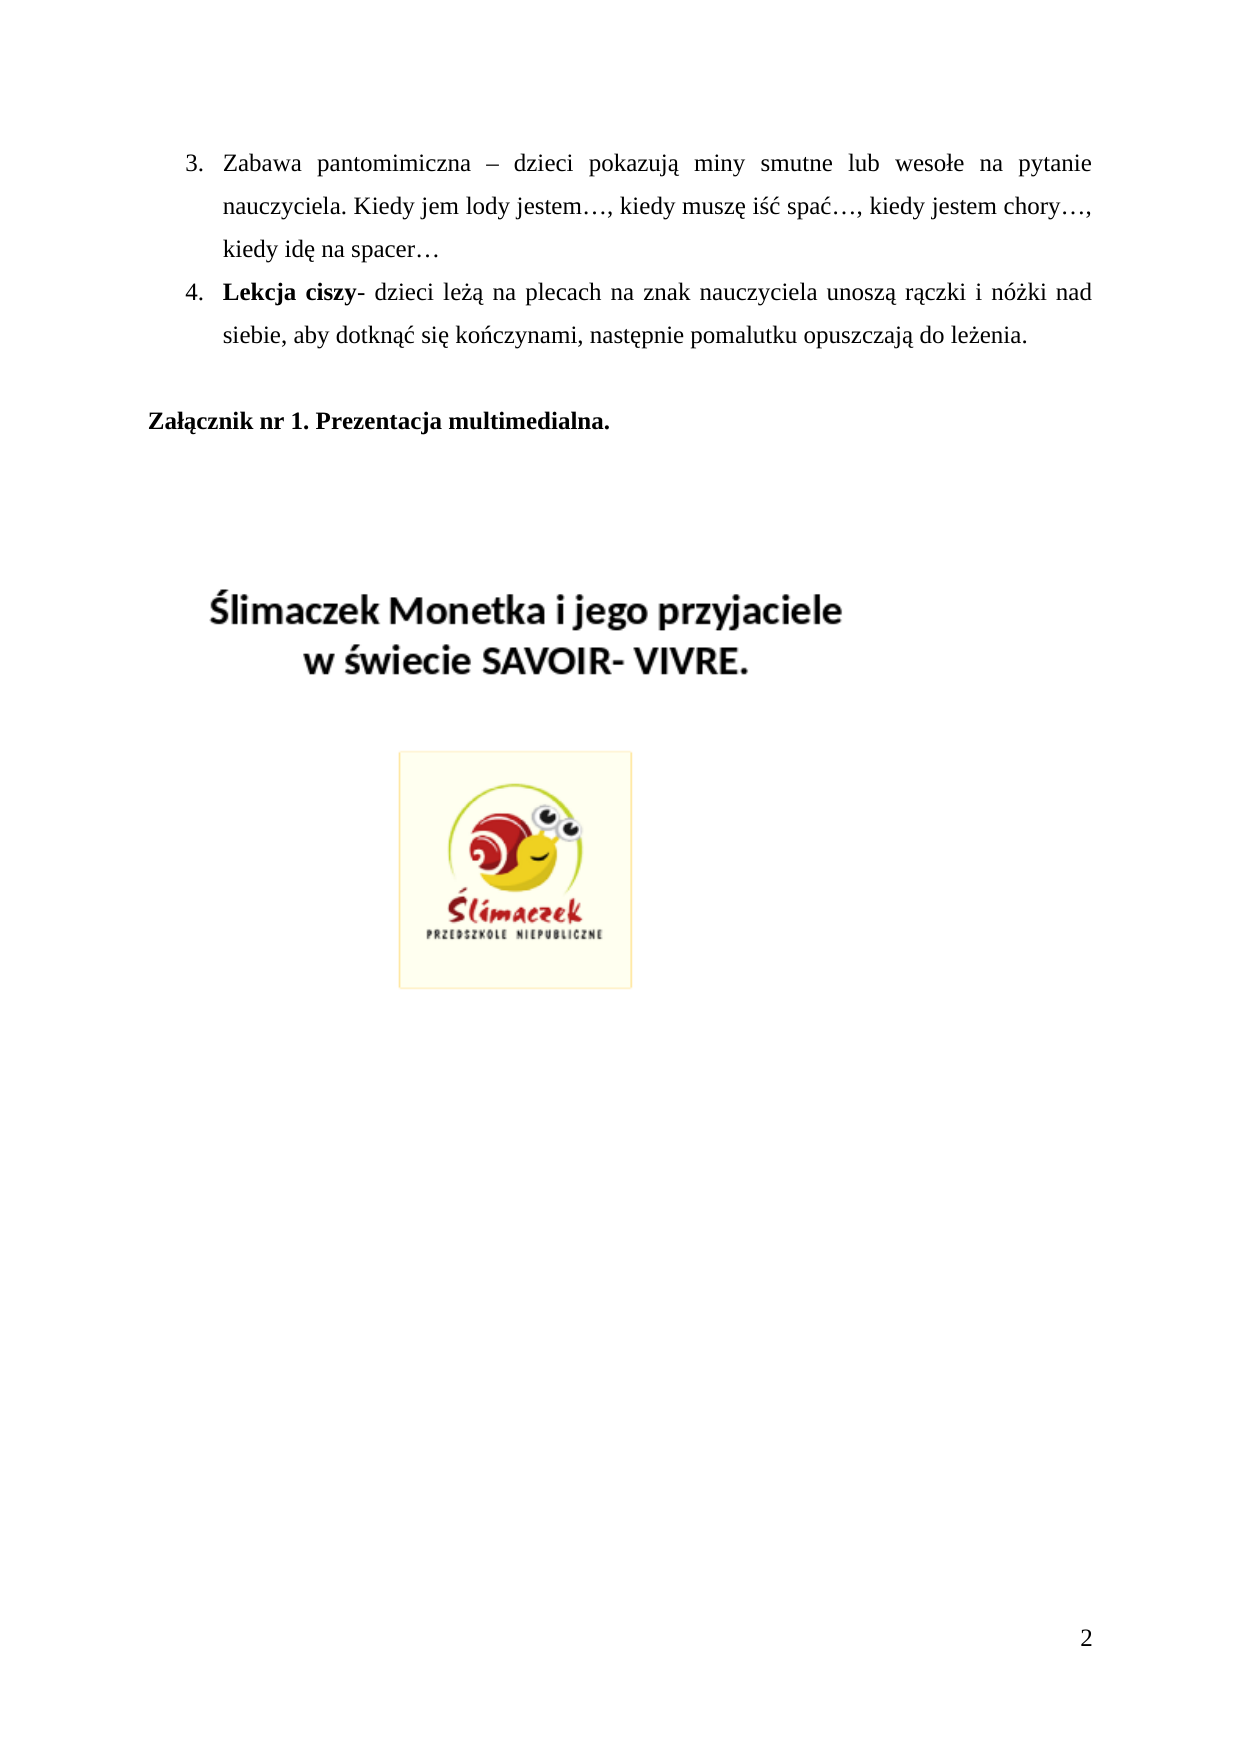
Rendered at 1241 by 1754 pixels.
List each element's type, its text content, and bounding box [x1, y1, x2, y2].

list Lekcja ciszy- dzieci leżą na plecach na znak nauczyciela unoszą rączki i nóżki nad siebie, aby dotknąć się kończynami, następnie pomalutku opuszczają do leżenia. [185, 277, 1093, 349]
list Zabawa pantomimiczna – dzieci pokazują miny smutne lub wesołe na pytanie nauczyciela. Kiedy jem lody jestem…, kiedy muszę iść spać…, kiedy jestem chory…, kiedy idę na spacer… [185, 148, 1093, 263]
text Załącznik nr 1. Prezentacja multimedialna. [148, 406, 1093, 435]
